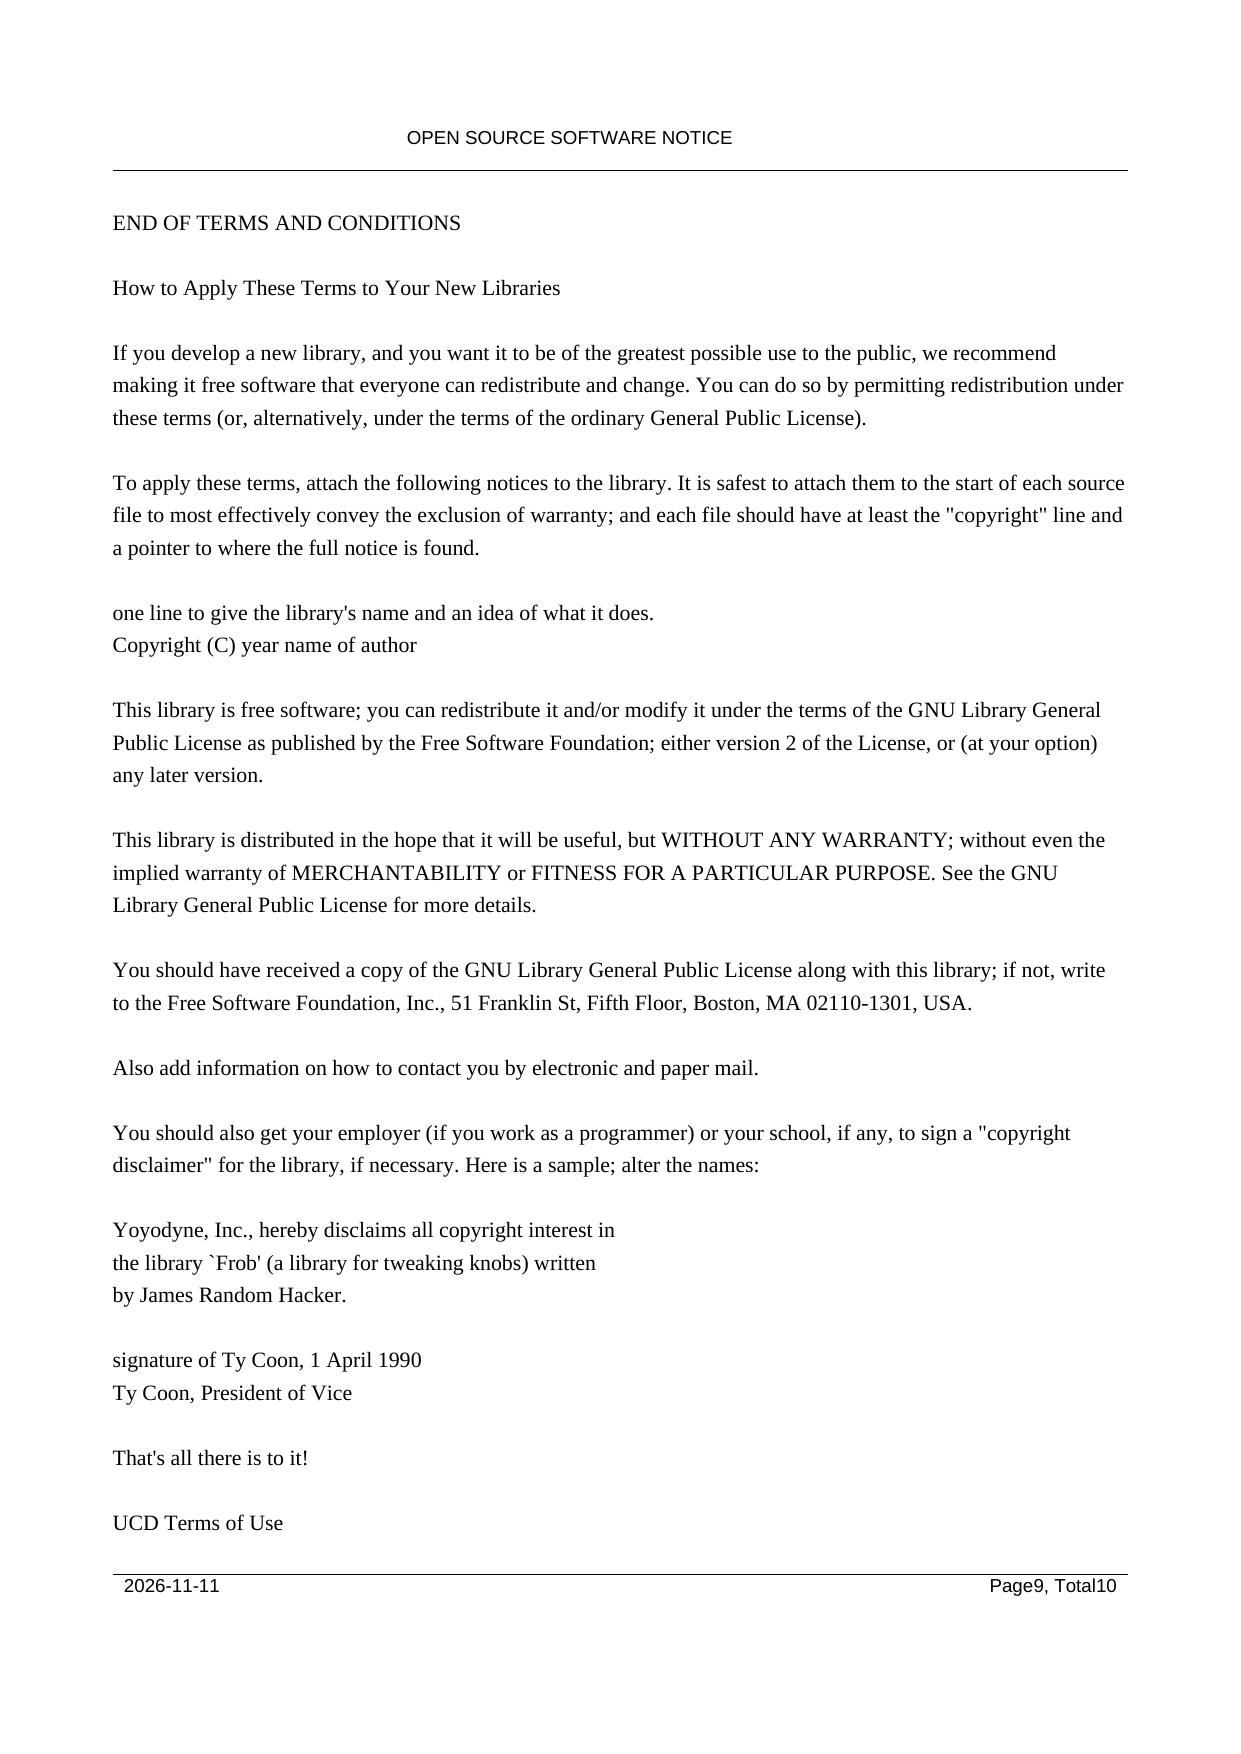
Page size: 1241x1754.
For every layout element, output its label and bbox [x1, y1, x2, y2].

text [112, 206, 1128, 1539]
